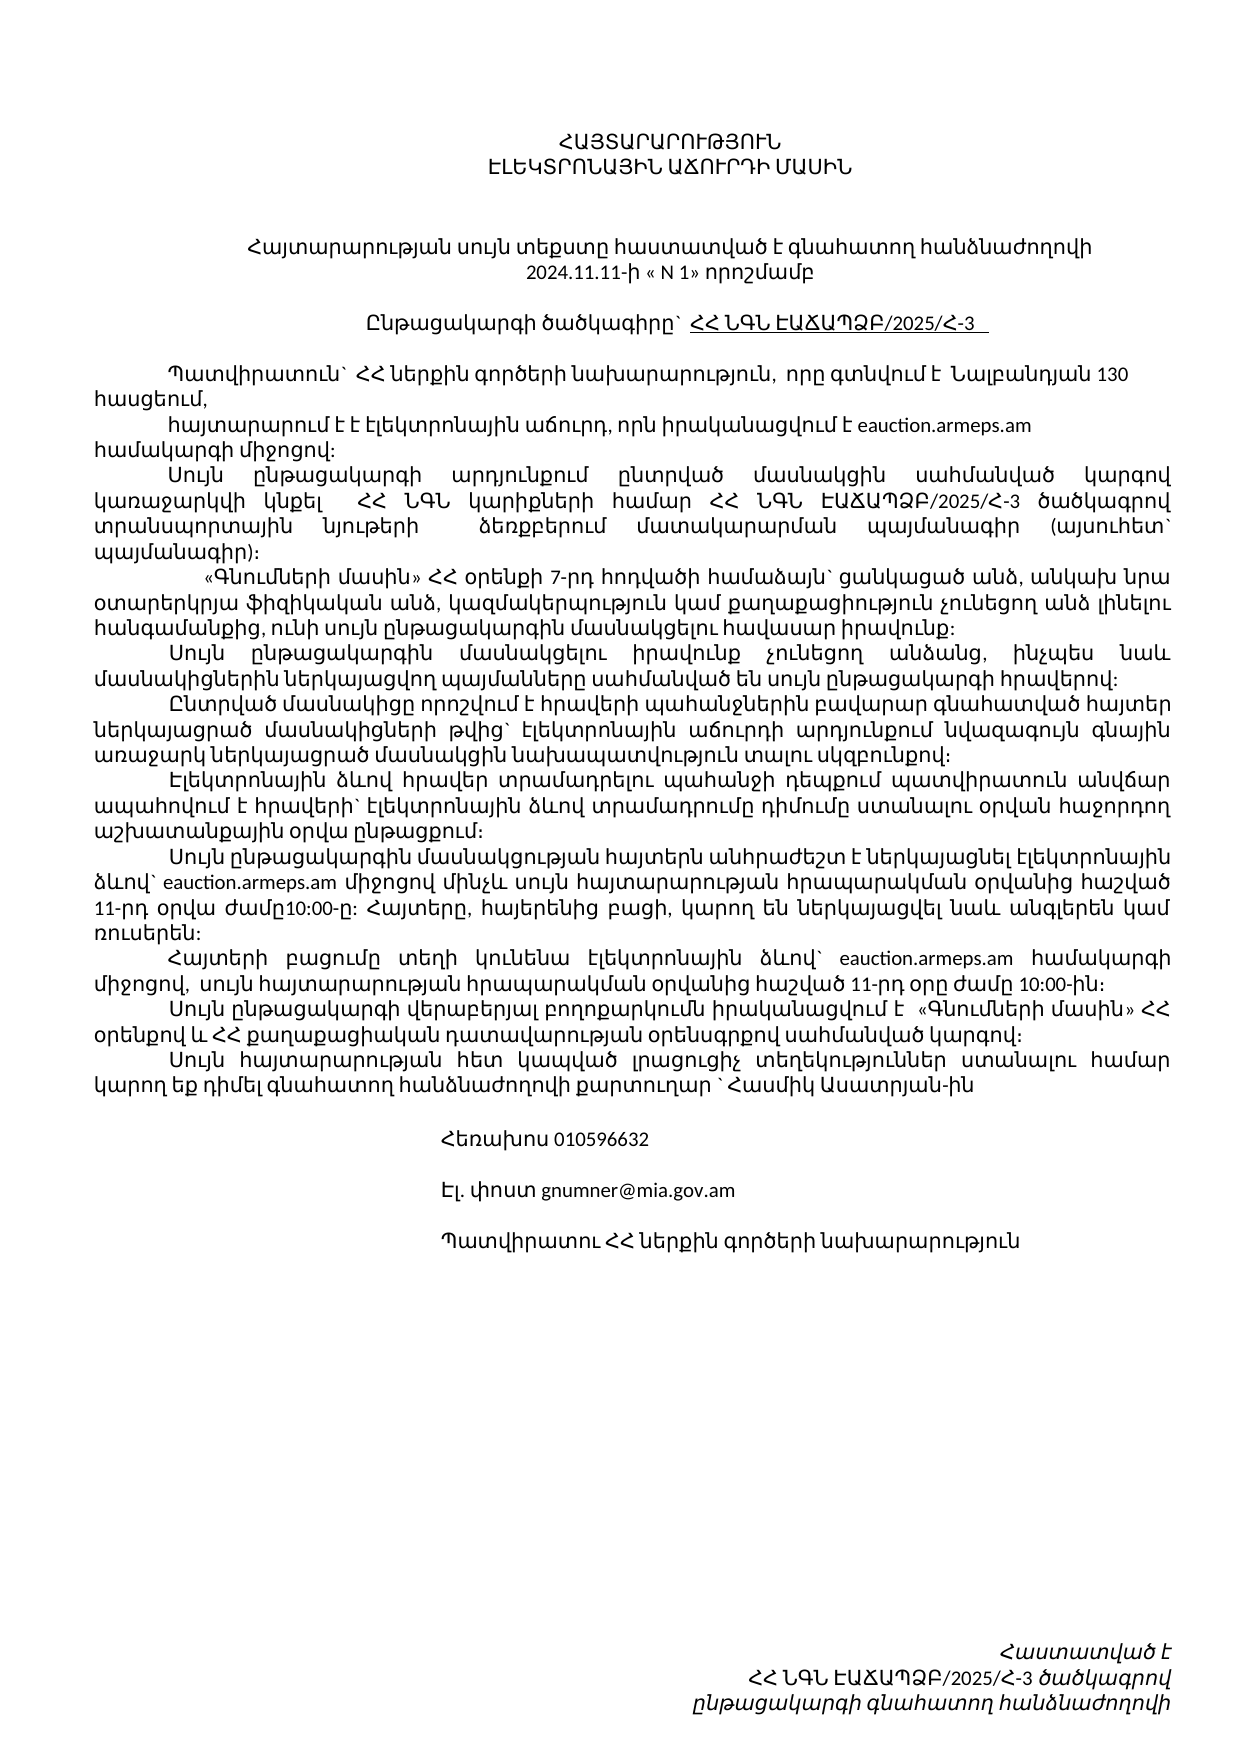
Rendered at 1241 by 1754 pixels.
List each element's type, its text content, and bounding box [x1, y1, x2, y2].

text ՀԱՅՏԱՐԱՐՈՒԹՅՈՒՆ [94, 129, 1171, 154]
text Սույն հայտարարության հետ կապված լրացուցիչ տեղեկություններ ստանալու համար կարող եք դիմել գնահատող հանձնաժողովի քարտուղար ` Հասմիկ Ասատրյան-ին [94, 1047, 1171, 1098]
text Հայտերի բացումը տեղի կունենա էլեկտրոնային ձևով` eauction.armeps.am համակարգի միջոցով, սույն հայտարարության հրապարակման օրվանից հաշված 11-րդ օրը ժամը 10:00-ին։ [94, 946, 1171, 996]
text Հեռախոս 010596632 [94, 1126, 1171, 1152]
text Սույն ընթացակարգին մասնակցելու իրավունք չունեցող անձանց, ինչպես նաև մասնակիցներին ներկայացվող պայմանները սահմանված են սույն ընթացակարգի հրավերով: [94, 641, 1171, 691]
text Սույն ընթացակարգի վերաբերյալ բողոքարկումն իրականացվում է «Գնումների մասին» ՀՀ օրենքով և ՀՀ քաղաքացիական դատավարության օրենսգրքով սահմանված կարգով։ [94, 996, 1171, 1047]
text «Գնումների մասին» ՀՀ օրենքի 7-րդ հոդվածի համաձայն` ցանկացած անձ, անկախ նրա օտարերկրյա ֆիզիկական անձ, կազմակերպություն կամ քաղաքացիություն չունեցող անձ լինելու հանգամանքից, ունի սույն ընթացակարգին մասնակցելու հավասար իրավունք: [94, 564, 1171, 641]
text Սույն ընթացակարգի արդյունքում ընտրված մասնակցին սահմանված կարգով կառաջարկվի կնքել ՀՀ ՆԳՆ կարիքների համար ՀՀ ՆԳՆ ԷԱՃԱՊՁԲ/2025/Հ-3 ծածկագրով տրանսպորտային նյութերի ձեռքբերում մատակարարման պայմանագիր (այսուհետ` պայմանագիր)։ [94, 463, 1171, 564]
text Էլեկտրոնային ձևով հրավեր տրամադրելու պահանջի դեպքում պատվիրատուն անվճար ապահովում է հրավերի` էլեկտրոնային ձևով տրամադրումը դիմումը ստանալու օրվան հաջորդող աշխատանքային օրվա ընթացքում։ [94, 768, 1171, 844]
text Հայտարարության սույն տեքստը հաստատված է գնահատող հանձնաժողովի [94, 234, 1171, 259]
text 2024.11.11 -ի « N 1» որոշմամբ [94, 259, 1171, 285]
text Ընտրված մասնակիցը որոշվում է հրավերի պահանջներին բավարար գնահատված հայտեր ներկայացրած մասնակիցների թվից` էլեկտրոնային աճուրդի արդյունքում նվազագույն գնային առաջարկ ներկայացրած մասնակցին նախապատվություն տալու սկզբունքով։ [94, 691, 1171, 768]
text հայտարարում է է էլեկտրոնային աճուրդ, որն իրականացվում է eauction.armeps.am համակարգի միջոցով: [94, 412, 1171, 463]
text Ընթացակարգի ծածկագիրը` ՀՀ ՆԳՆ ԷԱՃԱՊՁԲ/2025/Հ-3 [94, 310, 1171, 336]
text Պատվիրատու ՀՀ ներքին գործերի նախարարություն [94, 1228, 1171, 1253]
text ԷԼԵԿՏՐՈՆԱՅԻՆ ԱՃՈՒՐԴԻ ՄԱՍԻՆ [94, 154, 1171, 180]
text Սույն ընթացակարգին մասնակցության հայտերն անհրաժեշտ է ներկայացնել էլեկտրոնային ձևով` eauction.armeps.am միջոցով մինչև սույն հայտարարության հրապարակման օրվանից հաշված 11-րդ օրվա ժամը10:00-ը: Հայտերը, հայերենից բացի, կարող են ներկայացվել նաև անգլերեն կամ ռուսերեն: [94, 844, 1171, 946]
text ՀՀ ՆԳՆ ԷԱՃԱՊՁԲ/2025/Հ-3 ծածկագրով [94, 1665, 1171, 1690]
text Էլ. փոստ gnumner@mia.gov.am [94, 1177, 1171, 1203]
text Պատվիրատուն` ՀՀ ներքին գործերի նախարարություն, որը գտնվում է Նալբանդյան 130 հասցեում, [94, 361, 1171, 412]
text Հաստատված է [94, 1639, 1171, 1665]
text ընթացակարգի գնահատող հանձնաժողովի [94, 1690, 1171, 1716]
